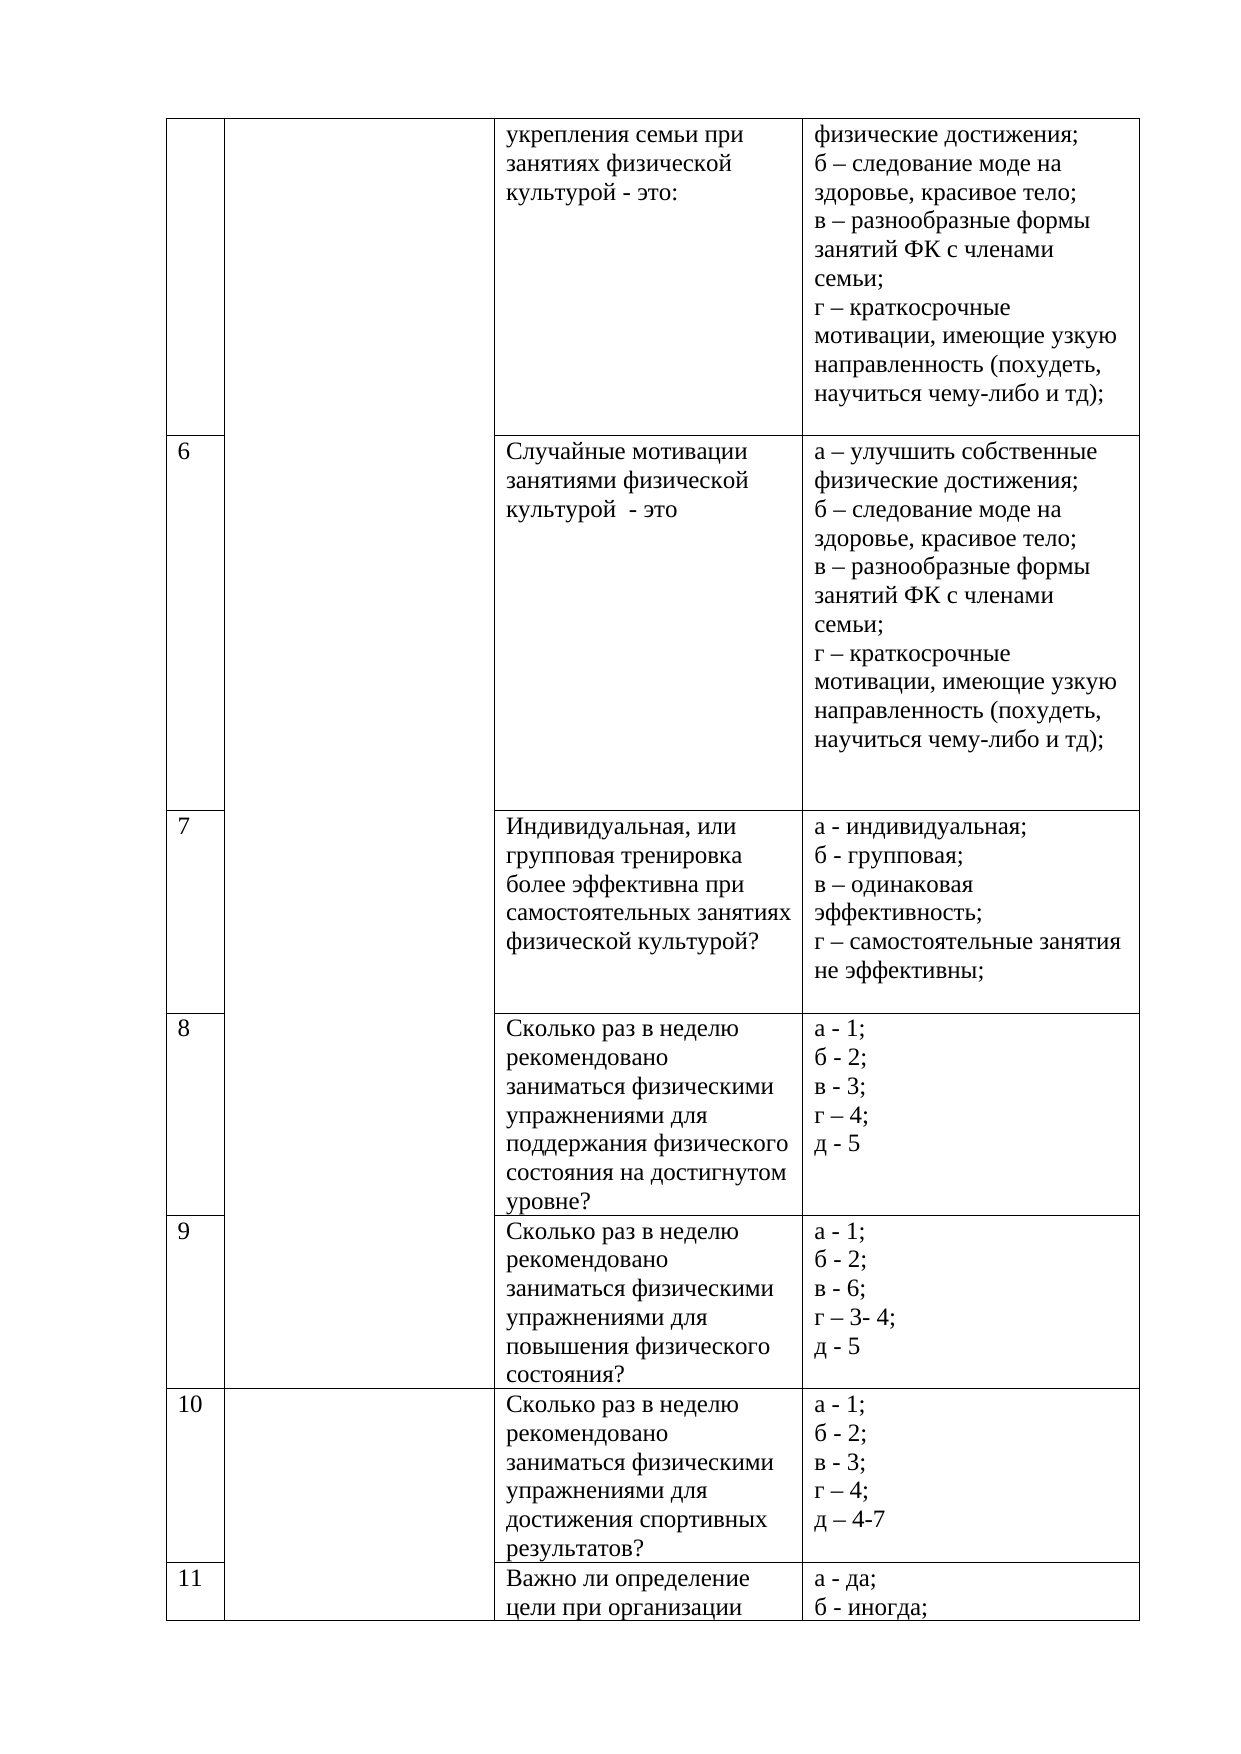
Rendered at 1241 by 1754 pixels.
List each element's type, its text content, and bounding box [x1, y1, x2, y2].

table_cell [803, 119, 1139, 435]
table_cell 10 [167, 1389, 224, 1562]
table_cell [495, 119, 802, 435]
table_cell 8 [167, 1014, 224, 1215]
table_cell 11 [167, 1563, 224, 1620]
table_cell 5 [167, 119, 224, 435]
table_cell 9 [167, 1216, 224, 1388]
table_cell а - 1; б - 2; в - 3; г – 4; д – 4-7 [803, 1389, 1139, 1562]
table_cell а - 1; б - 2; в - 6; г – 3- 4; д - 5 [803, 1216, 1139, 1388]
table_cell Сколько раз в неделю рекомендовано заниматься физическими упражнениями для поддержания физического состояния на достигнутом уровне? [495, 1014, 802, 1215]
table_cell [495, 1563, 802, 1620]
table_cell Случайные мотивации занятиями физической культурой - это [495, 436, 802, 810]
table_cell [803, 1563, 1139, 1620]
table_cell Сколько раз в неделю рекомендовано заниматься физическими упражнениями для повышения физического состояния? [495, 1216, 802, 1388]
table_cell [225, 1389, 494, 1620]
table_cell Сколько раз в неделю рекомендовано заниматься физическими упражнениями для достижения спортивных результатов? [495, 1389, 802, 1562]
table_cell 7 [167, 811, 224, 1012]
table_cell 6 [167, 436, 224, 810]
table_cell а - 1; б - 2; в - 3; г – 4; д - 5 [803, 1014, 1139, 1215]
table_cell Индивидуальная, или групповая тренировка более эффективна при самостоятельных занятиях физической культурой? [495, 811, 802, 1012]
table_cell а - индивидуальная; б - групповая; в – одинаковая эффективность; г – самостоятельные занятия не эффективны; [803, 811, 1139, 1012]
